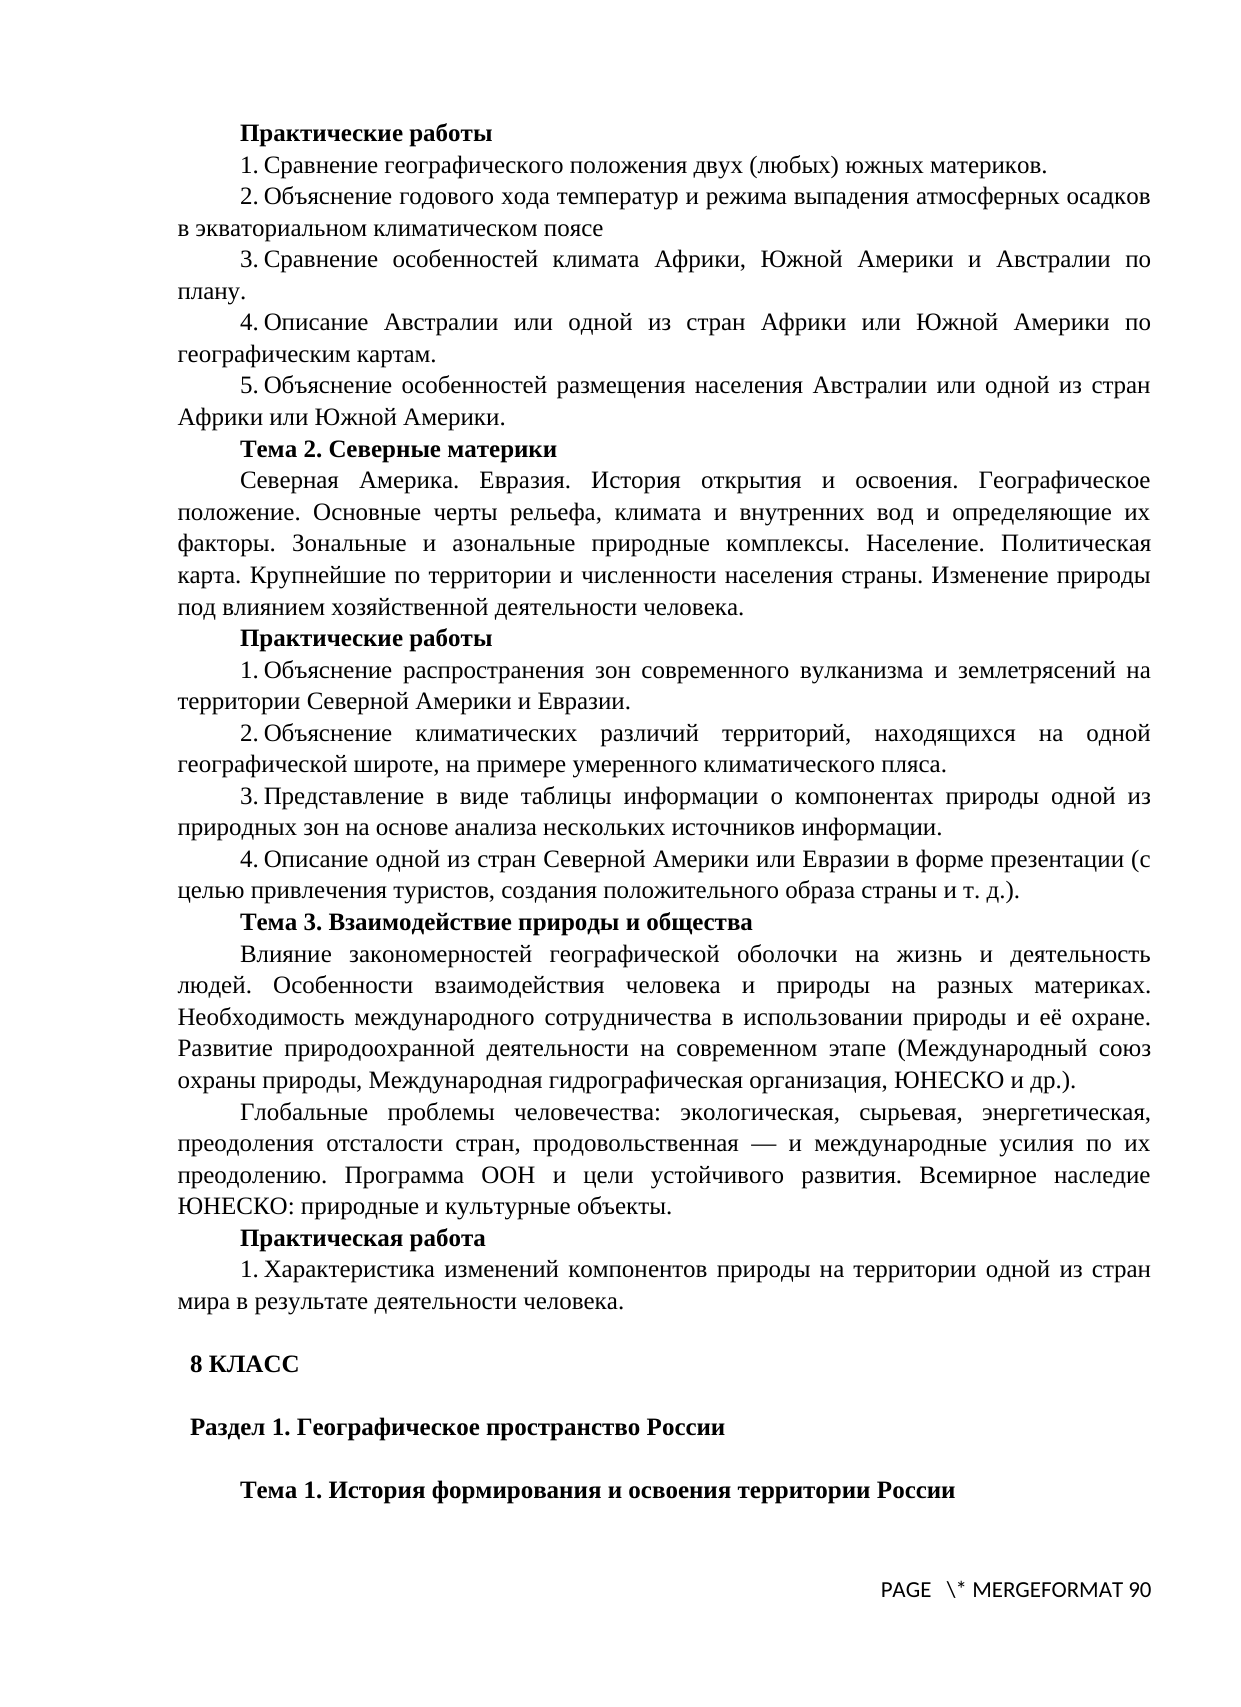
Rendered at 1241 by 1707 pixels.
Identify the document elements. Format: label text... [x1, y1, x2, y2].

text 2. Объяснение климатических различий территорий, находящихся на одной географической широте, на примере умеренного климатического пляса. [177, 718, 1152, 778]
text 4. Описание одной из стран Северной Америки или Евразии в форме презентации (с целью привлечения туристов, создания положительного образа страны и т. д.). [177, 844, 1152, 904]
text Практические работы [177, 118, 1152, 147]
text Тема 3. Взаимодействие природы и общества [177, 907, 1152, 936]
text Тема 2. Северные материки [177, 434, 1152, 462]
text 2. Объяснение годового хода температур и режима выпадения атмосферных осадков в экваториальном климатическом поясе [177, 181, 1152, 242]
text Раздел 1. Географическое пространство России [190, 1412, 1152, 1441]
text Северная Америка. Евразия. История открытия и освоения. Географическое положение. Основные черты рельефа, климата и внутренних вод и определяющие их факторы. Зональные и азональные природные комплексы. Население. Политическая карта. Крупнейшие по территории и численности населения страны. Изменение природы под влиянием хозяйственной деятельности человека. [177, 465, 1152, 620]
text Практическая работа [177, 1223, 1152, 1252]
text 3. Сравнение особенностей климата Африки, Южной Америки и Австралии по плану. [177, 244, 1152, 305]
text Глобальные проблемы человечества: экологическая, сырьевая, энергетическая, преодоления отсталости стран, продовольственная — и международные усилия по их преодолению. Программа ООН и цели устойчивого развития. Всемирное наследие ЮНЕСКО: природные и культурные объекты. [177, 1097, 1152, 1220]
text 1. Характеристика изменений компонентов природы на территории одной из стран мира в результате деятельности человека. [177, 1254, 1152, 1315]
text 3. Представление в виде таблицы информации о компонентах природы одной из природных зон на основе анализа нескольких источников информации. [177, 781, 1152, 841]
text 8 КЛАСС [190, 1349, 1152, 1378]
text 1. Объяснение распространения зон современного вулканизма и землетрясений на территории Северной Америки и Евразии. [177, 655, 1152, 715]
text Практические работы [177, 623, 1152, 652]
text Влияние закономерностей географической оболочки на жизнь и деятельность людей. Особенности взаимодействия человека и природы на разных материках. Необходимость международного сотрудничества в использовании природы и её охране. Развитие природоохранной деятельности на современном этапе (Международный союз охраны природы, Международная гидрографическая организация, ЮНЕСКО и др.). [177, 939, 1152, 1094]
text 5. Объяснение особенностей размещения населения Австралии или одной из стран Африки или Южной Америки. [177, 371, 1152, 431]
text 1. Сравнение географического положения двух (любых) южных материков. [177, 150, 1152, 178]
text Тема 1. История формирования и освоения территории России [177, 1475, 1152, 1504]
text 4. Описание Австралии или одной из стран Африки или Южной Америки по географическим картам. [177, 307, 1152, 368]
